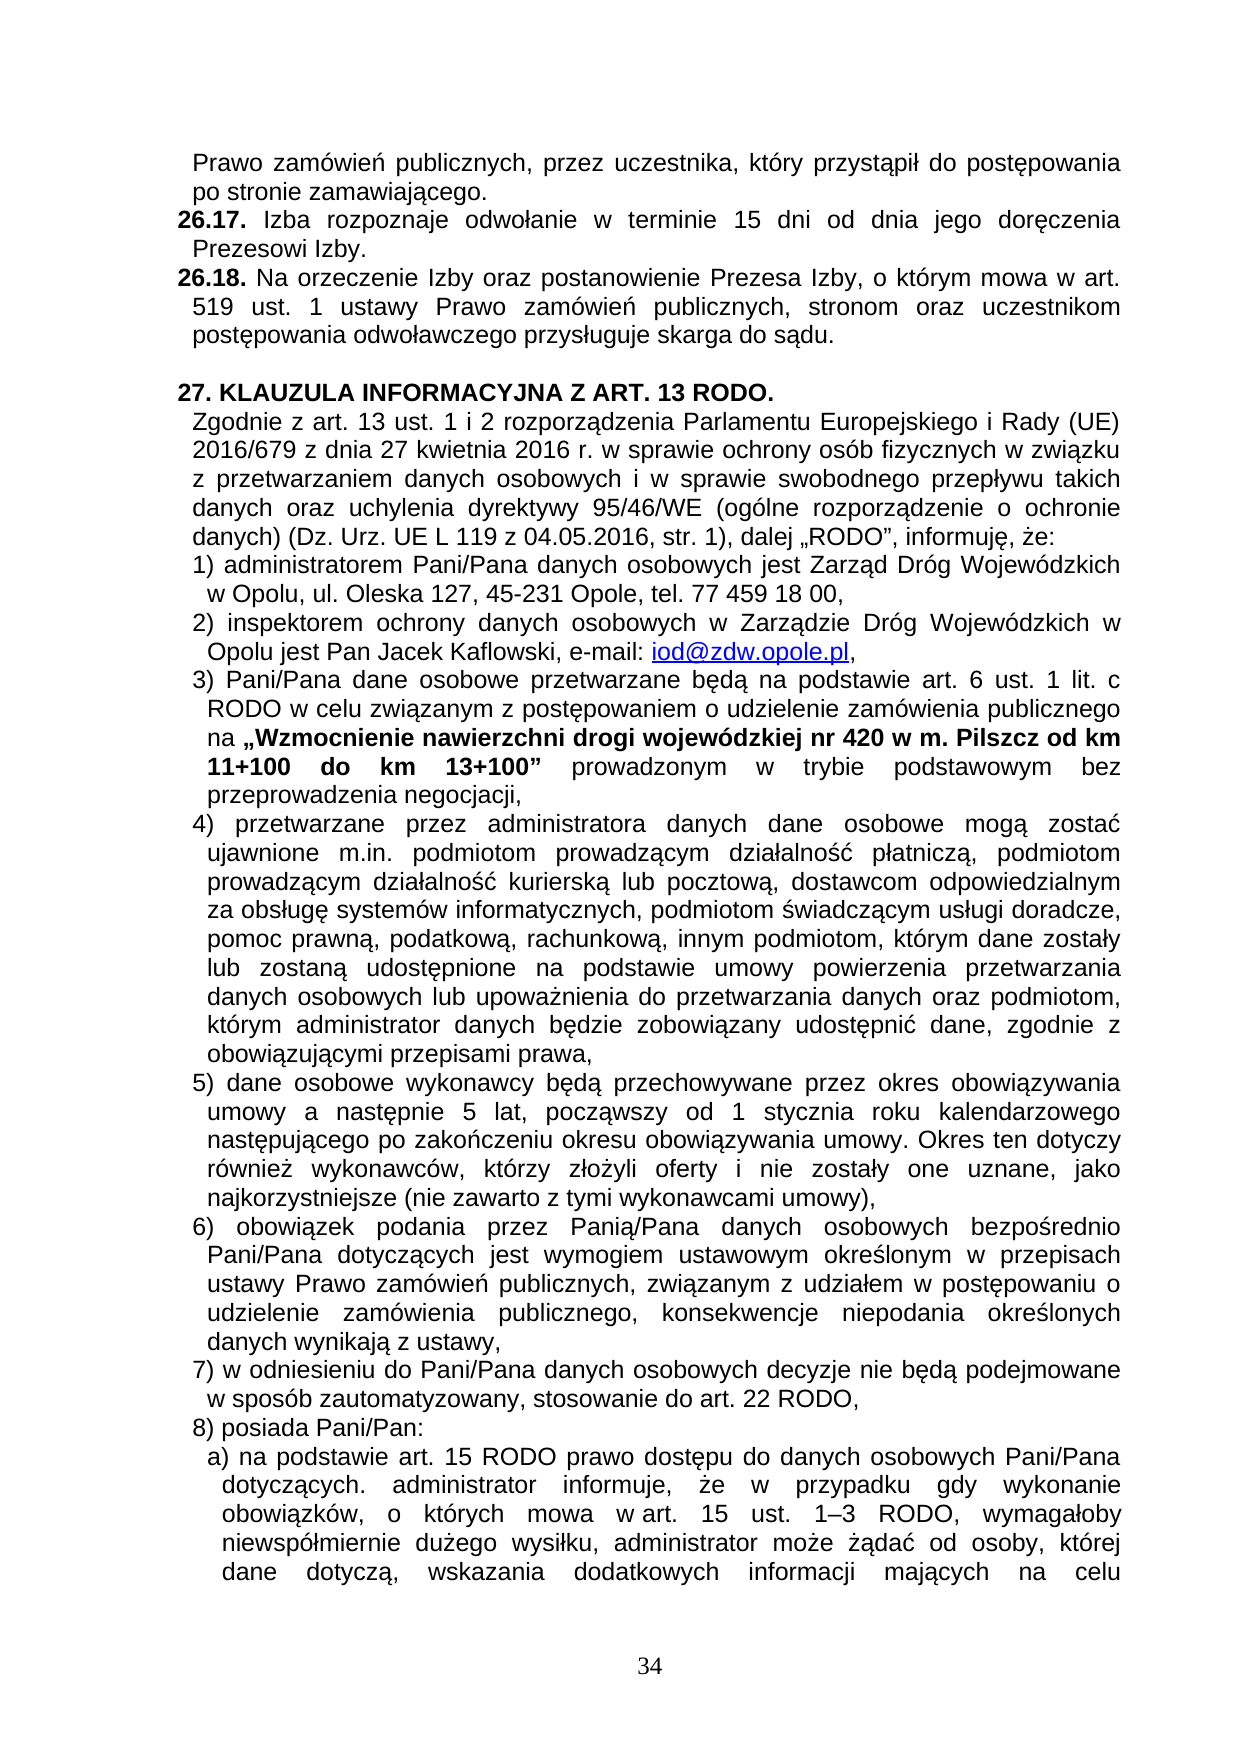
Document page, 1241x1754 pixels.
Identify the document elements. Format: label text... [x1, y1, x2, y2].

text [207, 1441, 1122, 1585]
text 4) przetwarzane przez administratora danych dane osobowe mogą zostać ujawnione m.in. podmiotom prowadzącym działalność płatniczą, podmiotom prowadzącym działalność kurierską lub pocztową, dostawcom odpowiedzialnym za obsługę systemów informatycznych, podmiotom świadczącym usługi doradcze, pomoc prawną, podatkową, rachunkową, innym podmiotom, którym dane zostały lub zostaną udostępnione na podstawie umowy powierzenia przetwarzania danych osobowych lub upoważnienia do przetwarzania danych oraz podmiotom, którym administrator danych będzie zobowiązany udostępnić dane, zgodnie z obowiązującymi przepisami prawa, [192, 809, 1122, 1068]
text 6) obowiązek podania przez Panią/Pana danych osobowych bezpośrednio Pani/Pana dotyczących jest wymogiem ustawowym określonym w przepisach ustawy Prawo zamówień publicznych, związanym z udziałem w postępowaniu o udzielenie zamówienia publicznego, konsekwencje niepodania określonych danych wynikają z ustawy, [192, 1211, 1122, 1355]
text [177, 148, 1122, 205]
text 8) posiada Pani/Pan: [192, 1413, 1122, 1441]
text 7) w odniesieniu do Pani/Pana danych osobowych decyzje nie będą podejmowane w sposób zautomatyzowany, stosowanie do art. 22 RODO, [192, 1355, 1122, 1413]
text 3) Pani/Pana dane osobowe przetwarzane będą na podstawie art. 6 ust. 1 lit. c RODO w celu związanym z postępowaniem o udzielenie zamówienia publicznego na „Wzmocnienie nawierzchni drogi wojewódzkiej nr 420 w m. Pilszcz od km 11+100 do km 13+100” prowadzonym w trybie podstawowym bez przeprowadzenia negocjacji, [192, 665, 1122, 809]
text 1) administratorem Pani/Pana danych osobowych jest Zarząd Dróg Wojewódzkich w Opolu, ul. Oleska 127, 45-231 Opole, tel. 77 459 18 00, [192, 550, 1122, 608]
text 2) inspektorem ochrony danych osobowych w Zarządzie Dróg Wojewódzkich w Opolu jest Pan Jacek Kaflowski, e-mail: iod@zdw.opole.pl, [192, 608, 1122, 665]
text 26.18. Na orzeczenie Izby oraz postanowienie Prezesa Izby, o którym mowa w art. 519 ust. 1 ustawy Prawo zamówień publicznych, stronom oraz uczestnikom postępowania odwoławczego przysługuje skarga do sądu. [177, 263, 1122, 349]
text 5) dane osobowe wykonawcy będą przechowywane przez okres obowiązywania umowy a następnie 5 lat, począwszy od 1 stycznia roku kalendarzowego następującego po zakończeniu okresu obowiązywania umowy. Okres ten dotyczy również wykonawców, którzy złożyli oferty i nie zostały one uznane, jako najkorzystniejsze (nie zawarto z tymi wykonawcami umowy), [192, 1068, 1122, 1211]
text Zgodnie z art. 13 ust. 1 i 2 rozporządzenia Parlamentu Europejskiego i Rady (UE) 2016/679 z dnia 27 kwietnia 2016 r. w sprawie ochrony osób fizycznych w związku z przetwarzaniem danych osobowych i w sprawie swobodnego przepływu takich danych oraz uchylenia dyrektywy 95/46/WE (ogólne rozporządzenie o ochronie danych) (Dz. Urz. UE L 119 z 04.05.2016, str. 1), dalej „RODO”, informuję, że: [192, 406, 1122, 550]
text 27. KLAUZULA INFORMACYJNA Z ART. 13 RODO. [177, 378, 1122, 406]
text 26.17. Izba rozpoznaje odwołanie w terminie 15 dni od dnia jego doręczenia Prezesowi Izby. [177, 205, 1122, 263]
